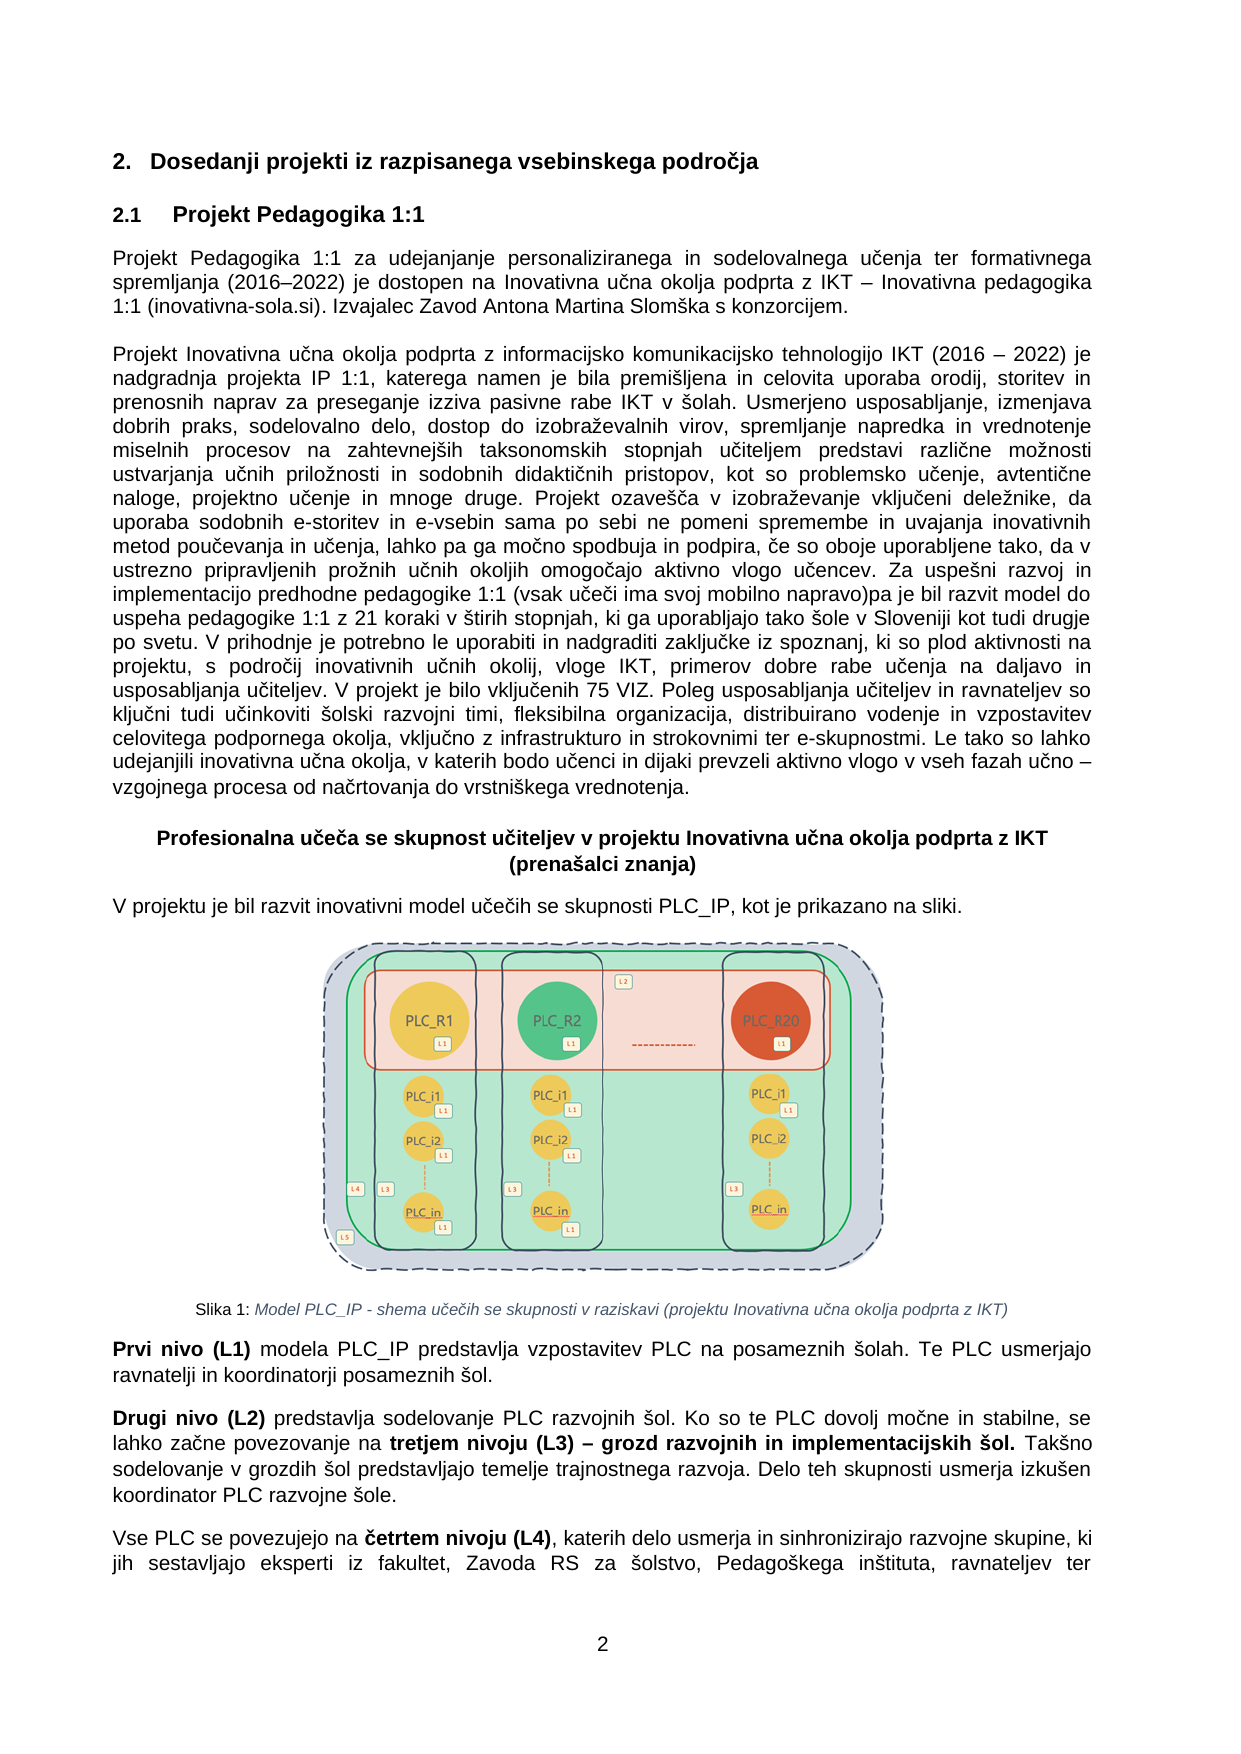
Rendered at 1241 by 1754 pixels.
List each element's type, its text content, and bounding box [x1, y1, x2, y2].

text Drugi nivo (L2) predstavlja sodelovanje PLC razvojnih šol. Ko so te PLC dovolj močne in stabilne, se lahko začne povezovanje na tretjem nivoju (L3) – grozd razvojnih in implementacijskih šol. Takšno sodelovanje v grozdih šol predstavljajo temelje trajnostnega razvoja. Delo teh skupnosti usmerja izkušen koordinator PLC razvojne šole. [112, 1405, 1093, 1507]
text Projekt Pedagogika 1:1 za udejanjanje personaliziranega in sodelovalnega učenja ter formativnega spremljanja (2016–2022) je dostopen na Inovativna učna okolja podprta z IKT – Inovativna pedagogika 1:1 (inovativna-sola.si). Izvajalec Zavod Antona Martina Slomška s konzorcijem. [112, 246, 1093, 318]
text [112, 1525, 1093, 1575]
text Profesionalna učeča se skupnost učiteljev v projektu Inovativna učna okolja podprta z IKT (prenašalci znanja) [112, 826, 1093, 876]
picture [307, 936, 898, 1282]
text Projekt Inovativna učna okolja podprta z informacijsko komunikacijsko tehnologijo IKT (2016 – 2022) je nadgradnja projekta IP 1:1, katerega namen je bila premišljena in celovita uporaba orodij, storitev in prenosnih naprav za preseganje izziva pasivne rabe IKT v šolah. Usmerjeno usposabljanje, izmenjava dobrih praks, sodelovalno delo, dostop do izobraževalnih virov, spremljanje napredka in vrednotenje miselnih procesov na zahtevnejših taksonomskih stopnjah učiteljem predstavi različne možnosti ustvarjanja učnih priložnosti in sodobnih didaktičnih pristopov, kot so problemsko učenje, avtentične naloge, projektno učenje in mnoge druge. Projekt ozavešča v izobraževanje vključeni deležnike, da uporaba sodobnih e-storitev in e-vsebin sama po sebi ne pomeni spremembe in uvajanja inovativnih metod poučevanja in učenja, lahko pa ga močno spodbuja in podpira, če so oboje uporabljene tako, da v ustrezno pripravljenih prožnih učnih okoljih omogočajo aktivno vlogo učencev. Za uspešni razvoj in implementacijo predhodne pedagogike 1:1 (vsak učeči ima svoj mobilno napravo)pa je bil razvit model do uspeha pedagogike 1:1 z 21 koraki v štirih stopnjah, ki ga uporabljajo tako šole v Sloveniji kot tudi drugje po svetu. V prihodnje je potrebno le uporabiti in nadgraditi zaključke iz spoznanj, ki so plod aktivnosti na projektu, s področij inovativnih učnih okolij, vloge IKT, primerov dobre rabe učenja na daljavo in usposabljanja učiteljev. V projekt je bilo vključenih 75 VIZ. Poleg usposabljanja učiteljev in ravnateljev so ključni tudi učinkoviti šolski razvojni timi, fleksibilna organizacija, distribuirano vodenje in vzpostavitev celovitega podpornega okolja, vključno z infrastrukturo in strokovnimi ter e-skupnostmi. Le tako so lahko udejanjili inovativna učna okolja, v katerih bodo učenci in dijaki prevzeli aktivno vlogo v vseh fazah učno – vzgojnega procesa od načrtovanja do vrstniškega vrednotenja. [112, 342, 1093, 799]
subtitle Dosedanji projekti iz razpisanega vsebinskega področja [112, 148, 1093, 174]
text Prvi nivo (L1) modela PLC_IP predstavlja vzpostavitev PLC na posameznih šolah. Te PLC usmerjajo ravnatelji in koordinatorji posameznih šol. [112, 1337, 1093, 1387]
text V projektu je bil razvit inovativni model učečih se skupnosti PLC_IP, kot je prikazano na sliki. [112, 894, 1093, 918]
subtitle Projekt Pedagogika 1:1 [112, 201, 1093, 227]
